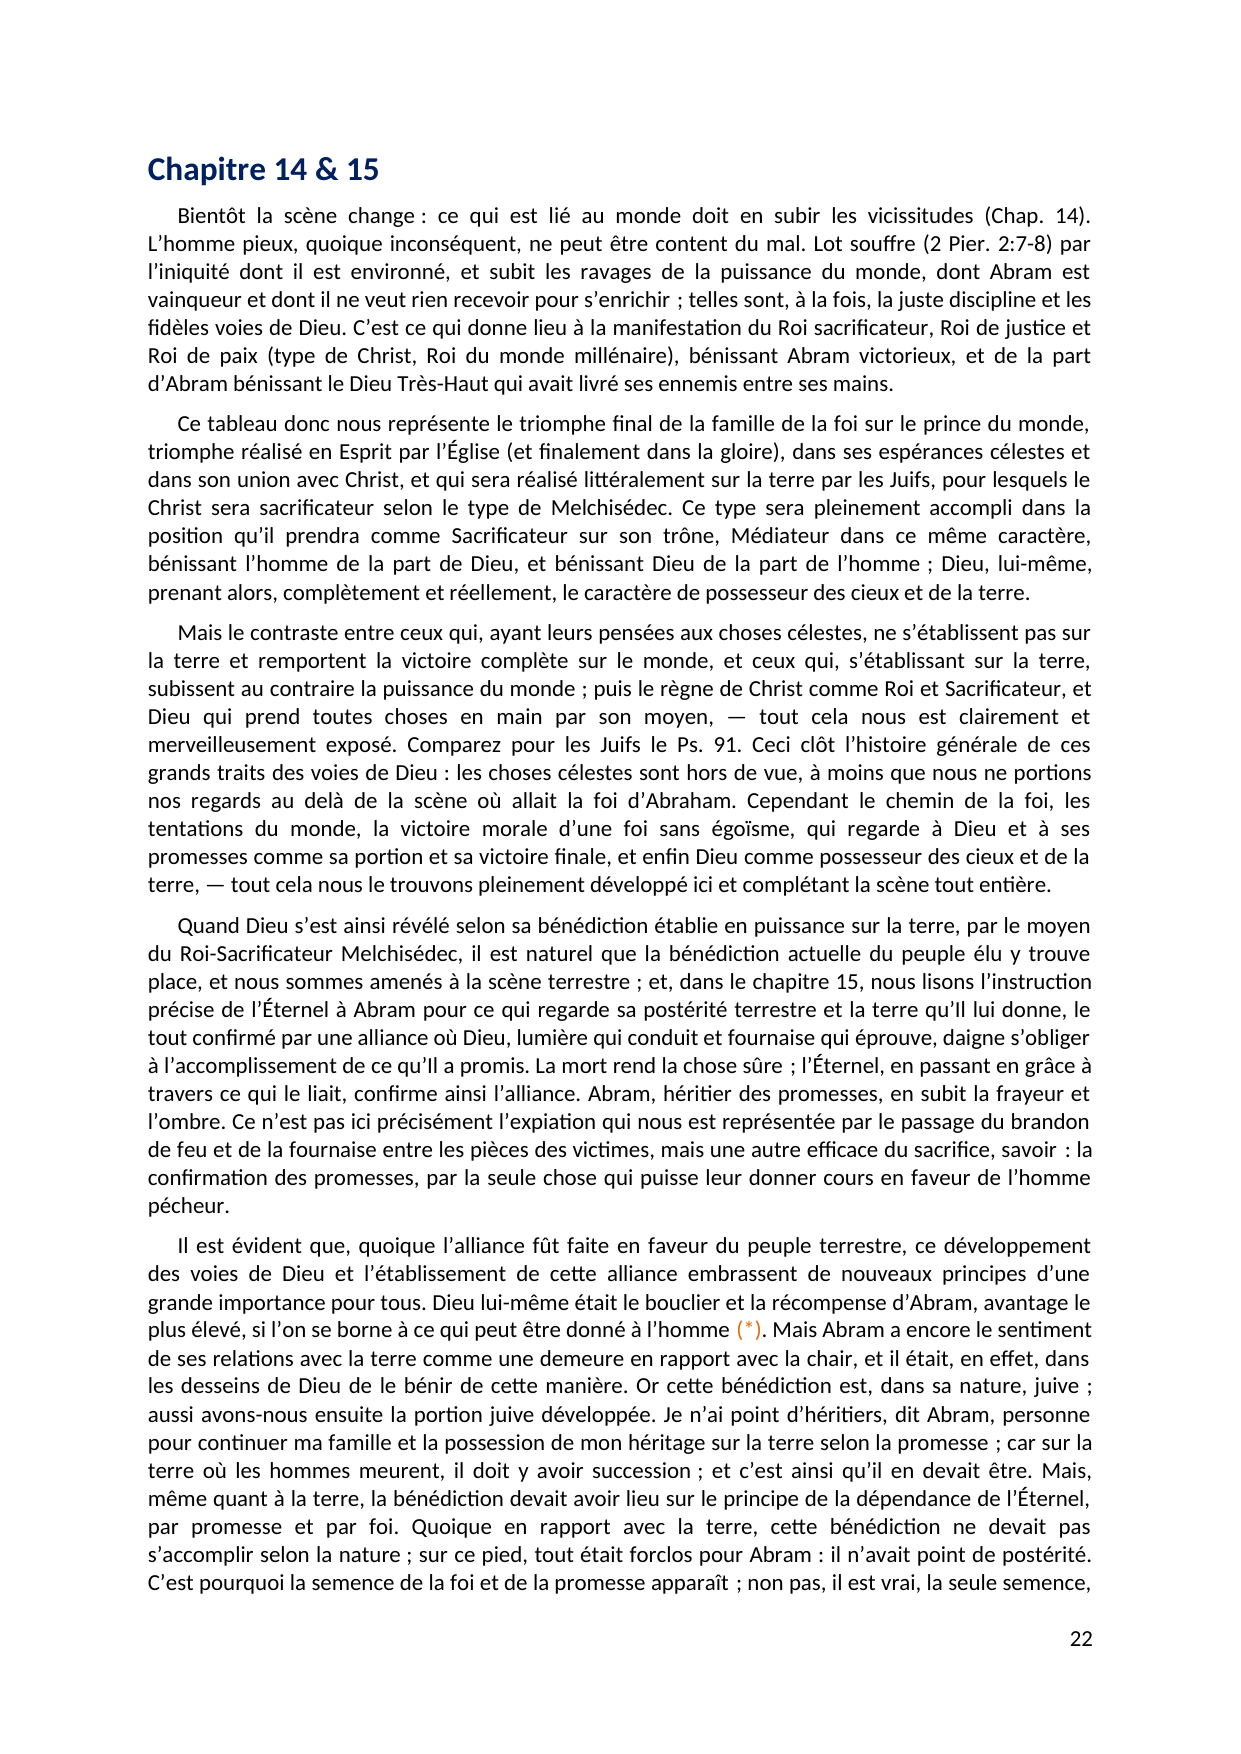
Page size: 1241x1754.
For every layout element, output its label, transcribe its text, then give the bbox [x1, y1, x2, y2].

text Mais le contraste entre ceux qui, ayant leurs pensées aux choses célestes, ne s’établissent pas sur la terre et remportent la victoire complète sur le monde, et ceux qui, s’établissant sur la terre, subissent au contraire la puissance du monde ; puis le règne de Christ comme Roi et Sacrificateur, et Dieu qui prend toutes choses en main par son moyen, — tout cela nous est clairement et merveilleusement exposé. Comparez pour les Juifs le Ps. 91. Ceci clôt l’histoire générale de ces grands traits des voies de Dieu : les choses célestes sont hors de vue, à moins que nous ne portions nos regards au delà de la scène où allait la foi d’Abraham. Cependant le chemin de la foi, les tentations du monde, la victoire morale d’une foi sans égoïsme, qui regarde à Dieu et à ses promesses comme sa portion et sa victoire finale, et enfin Dieu comme possesseur des cieux et de la terre, — tout cela nous le trouvons pleinement développé ici et complétant la scène tout entière. [148, 618, 1093, 898]
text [148, 1232, 1093, 1596]
text Bientôt la scène change : ce qui est lié au monde doit en subir les vicissitudes (Chap. 14). L’homme pieux, quoique inconséquent, ne peut être content du mal. Lot souffre (2 Pier. 2:7-8) par l’iniquité dont il est environné, et subit les ravages de la puissance du monde, dont Abram est vainqueur et dont il ne veut rien recevoir pour s’enrichir ; telles sont, à la fois, la juste discipline et les fidèles voies de Dieu. C’est ce qui donne lieu à la manifestation du Roi sacrificateur, Roi de justice et Roi de paix (type de Christ, Roi du monde millénaire), bénissant Abram victorieux, et de la part d’Abram bénissant le Dieu Très-Haut qui avait livré ses ennemis entre ses mains. [148, 201, 1093, 397]
subtitle Chapitre 14 & 15 [148, 148, 1093, 188]
text Ce tableau donc nous représente le triomphe final de la famille de la foi sur le prince du monde, triomphe réalisé en Esprit par l’Église (et finalement dans la gloire), dans ses espérances célestes et dans son union avec Christ, et qui sera réalisé littéralement sur la terre par les Juifs, pour lesquels le Christ sera sacrificateur selon le type de Melchisédec. Ce type sera pleinement accompli dans la position qu’il prendra comme Sacrificateur sur son trône, Médiateur dans ce même caractère, bénissant l’homme de la part de Dieu, et bénissant Dieu de la part de l’homme ; Dieu, lui-même, prenant alors, complètement et réellement, le caractère de possesseur des cieux et de la terre. [148, 409, 1093, 606]
text Quand Dieu s’est ainsi révélé selon sa bénédiction établie en puissance sur la terre, par le moyen du Roi-Sacrificateur Melchisédec, il est naturel que la bénédiction actuelle du peuple élu y trouve place, et nous sommes amenés à la scène terrestre ; et, dans le chapitre 15, nous lisons l’instruction précise de l’Éternel à Abram pour ce qui regarde sa postérité terrestre et la terre qu’Il lui donne, le tout confirmé par une alliance où Dieu, lumière qui conduit et fournaise qui éprouve, daigne s’obliger à l’accomplissement de ce qu’Il a promis. La mort rend la chose sûre ; l’Éternel, en passant en grâce à travers ce qui le liait, confirme ainsi l’alliance. Abram, héritier des promesses, en subit la frayeur et l’ombre. Ce n’est pas ici précisément l’expiation qui nous est représentée par le passage du brandon de feu et de la fournaise entre les pièces des victimes, mais une autre efficace du sacrifice, savoir : la confirmation des promesses, par la seule chose qui puisse leur donner cours en faveur de l’homme pécheur. [148, 911, 1093, 1219]
